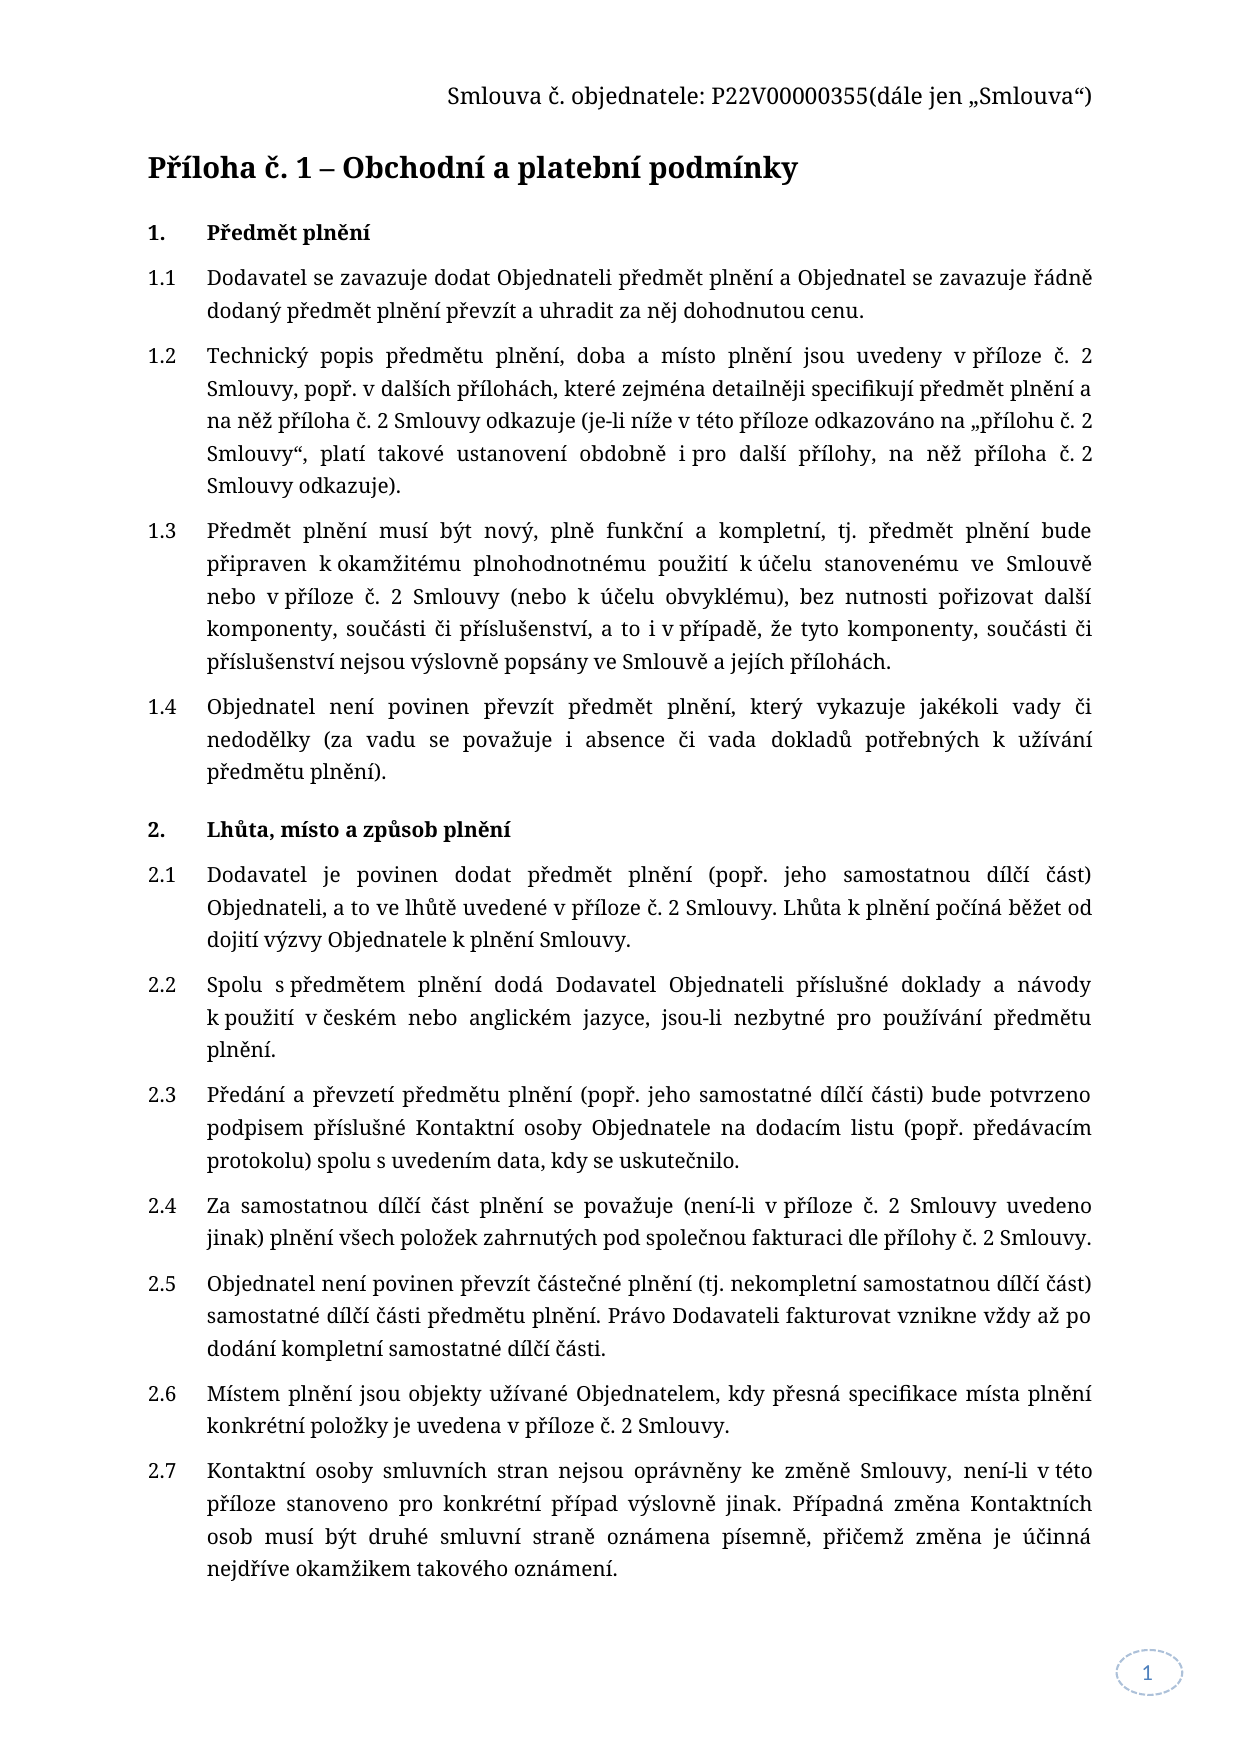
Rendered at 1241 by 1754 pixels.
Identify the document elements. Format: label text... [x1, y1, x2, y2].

list Spolu s předmětem plnění dodá Dodavatel Objednateli příslušné doklady a návody k použití v českém nebo anglickém jazyce, jsou-li nezbytné pro používání předmětu plnění. [148, 970, 1093, 1064]
list Technický popis předmětu plnění, doba a místo plnění jsou uvedeny v příloze č. 2 Smlouvy, popř. v dalších přílohách, které zejména detailněji specifikují předmět plnění a na něž příloha č. 2 Smlouvy odkazuje (je-li níže v této příloze odkazováno na „přílohu č. 2 Smlouvy“, platí takové ustanovení obdobně i pro další přílohy, na něž příloha č. 2 Smlouvy odkazuje). [148, 341, 1093, 500]
list Předání a převzetí předmětu plnění (popř. jeho samostatné dílčí části) bude potvrzeno podpisem příslušné Kontaktní osoby Objednatele na dodacím listu (popř. předávacím protokolu) spolu s uvedením data, kdy se uskutečnilo. [148, 1081, 1093, 1174]
list Předmět plnění [148, 218, 1093, 247]
list Dodavatel se zavazuje dodat Objednateli předmět plnění a Objednatel se zavazuje řádně dodaný předmět plnění převzít a uhradit za něj dohodnutou cenu. [148, 263, 1093, 324]
list Objednatel není povinen převzít částečné plnění (tj. nekompletní samostatnou dílčí část) samostatné dílčí části předmětu plnění. Právo Dodavateli fakturovat vznikne vždy až po dodání kompletní samostatné dílčí části. [148, 1269, 1093, 1362]
text Příloha č. 1 – Obchodní a platební podmínky [148, 148, 1093, 187]
list Lhůta, místo a způsob plnění [148, 815, 1093, 843]
list Za samostatnou dílčí část plnění se považuje (není-li v příloze č. 2 Smlouvy uvedeno jinak) plnění všech položek zahrnutých pod společnou fakturaci dle přílohy č. 2 Smlouvy. [148, 1191, 1093, 1252]
list Předmět plnění musí být nový, plně funkční a kompletní, tj. předmět plnění bude připraven k okamžitému plnohodnotnému použití k účelu stanovenému ve Smlouvě nebo v příloze č. 2 Smlouvy (nebo k účelu obvyklému), bez nutnosti pořizovat další komponenty, součásti či příslušenství, a to i v případě, že tyto komponenty, součásti či příslušenství nejsou výslovně popsány ve Smlouvě a jejích přílohách. [148, 517, 1093, 675]
list Kontaktní osoby smluvních stran nejsou oprávněny ke změně Smlouvy, není-li v této příloze stanoveno pro konkrétní případ výslovně jinak. Případná změna Kontaktních osob musí být druhé smluvní straně oznámena písemně, přičemž změna je účinná nejdříve okamžikem takového oznámení. [148, 1457, 1093, 1583]
list Místem plnění jsou objekty užívané Objednatelem, kdy přesná specifikace místa plnění konkrétní položky je uvedena v příloze č. 2 Smlouvy. [148, 1379, 1093, 1440]
list Objednatel není povinen převzít předmět plnění, který vykazuje jakékoli vady či nedodělky (za vadu se považuje i absence či vada dokladů potřebných k užívání předmětu plnění). [148, 692, 1093, 786]
list Dodavatel je povinen dodat předmět plnění (popř. jeho samostatnou dílčí část) Objednateli, a to ve lhůtě uvedené v příloze č. 2 Smlouvy. Lhůta k plnění počíná běžet od dojití výzvy Objednatele k plnění Smlouvy. [148, 860, 1093, 954]
